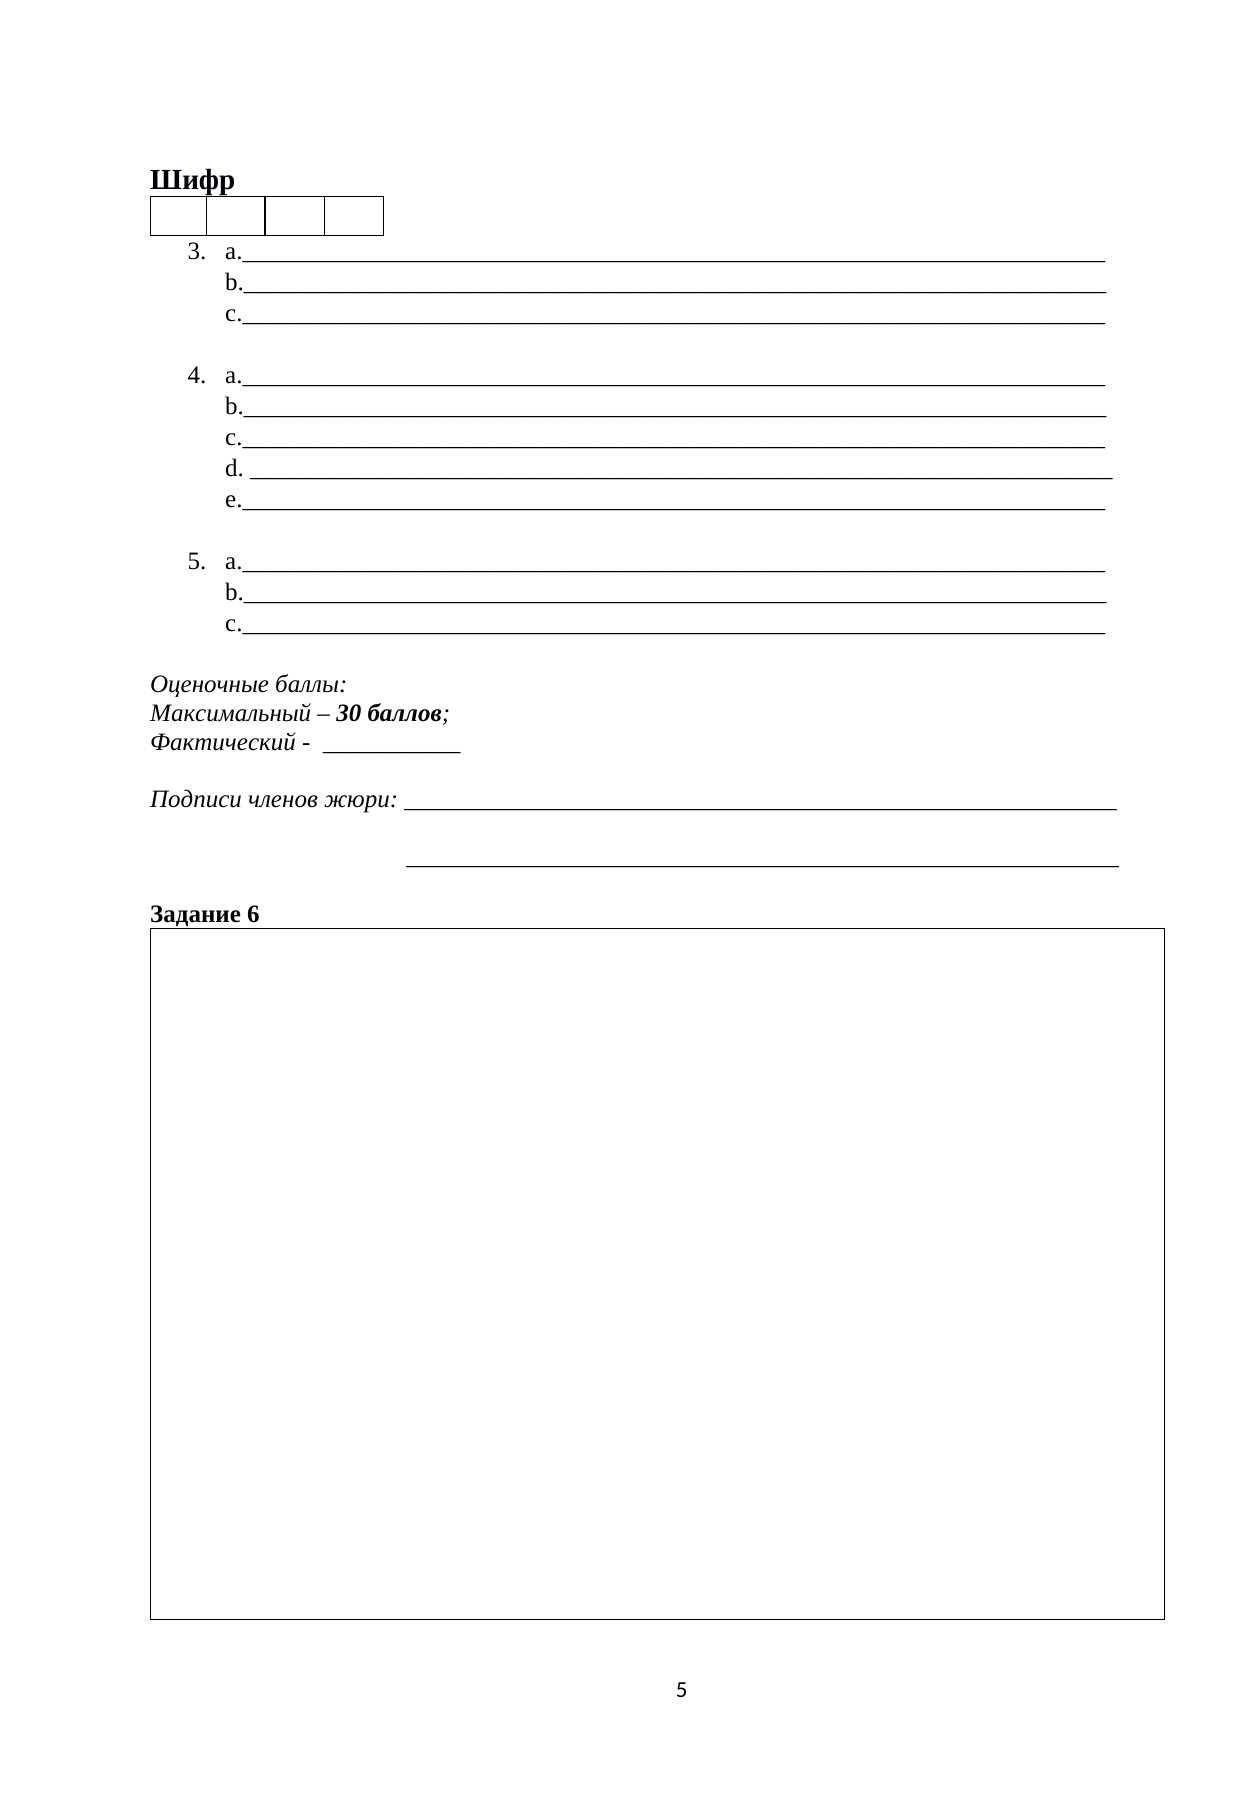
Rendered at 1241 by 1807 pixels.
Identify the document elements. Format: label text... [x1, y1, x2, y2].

table_header [207, 197, 264, 235]
text Подписи членов жюри: _________________________________________________________ [150, 784, 1213, 813]
text b._____________________________________________________________________ [225, 267, 1213, 296]
text Шифр [150, 162, 1213, 196]
text с._____________________________________________________________________ [225, 298, 1213, 327]
table_header [325, 197, 383, 235]
list a._____________________________________________________________________ [187, 236, 1213, 265]
text b._____________________________________________________________________ [225, 577, 1213, 605]
table_header [151, 929, 1164, 1618]
text e._____________________________________________________________________ [187, 484, 1213, 513]
table_header [151, 197, 206, 235]
text b._____________________________________________________________________ [225, 391, 1213, 420]
text Задание 6 [150, 899, 1213, 927]
list a._____________________________________________________________________ [187, 360, 1213, 389]
text _________________________________________________________ [150, 841, 1213, 870]
table_header [266, 197, 324, 235]
text Оценочные баллы: [150, 669, 1213, 698]
text с._____________________________________________________________________ [187, 422, 1213, 451]
text с._____________________________________________________________________ [225, 608, 1213, 636]
text Максимальный – 30 баллов; [150, 698, 1213, 727]
text Фактический - ___________ [150, 727, 1213, 756]
text d. _____________________________________________________________________ [187, 453, 1213, 482]
list a._____________________________________________________________________ [187, 546, 1213, 574]
